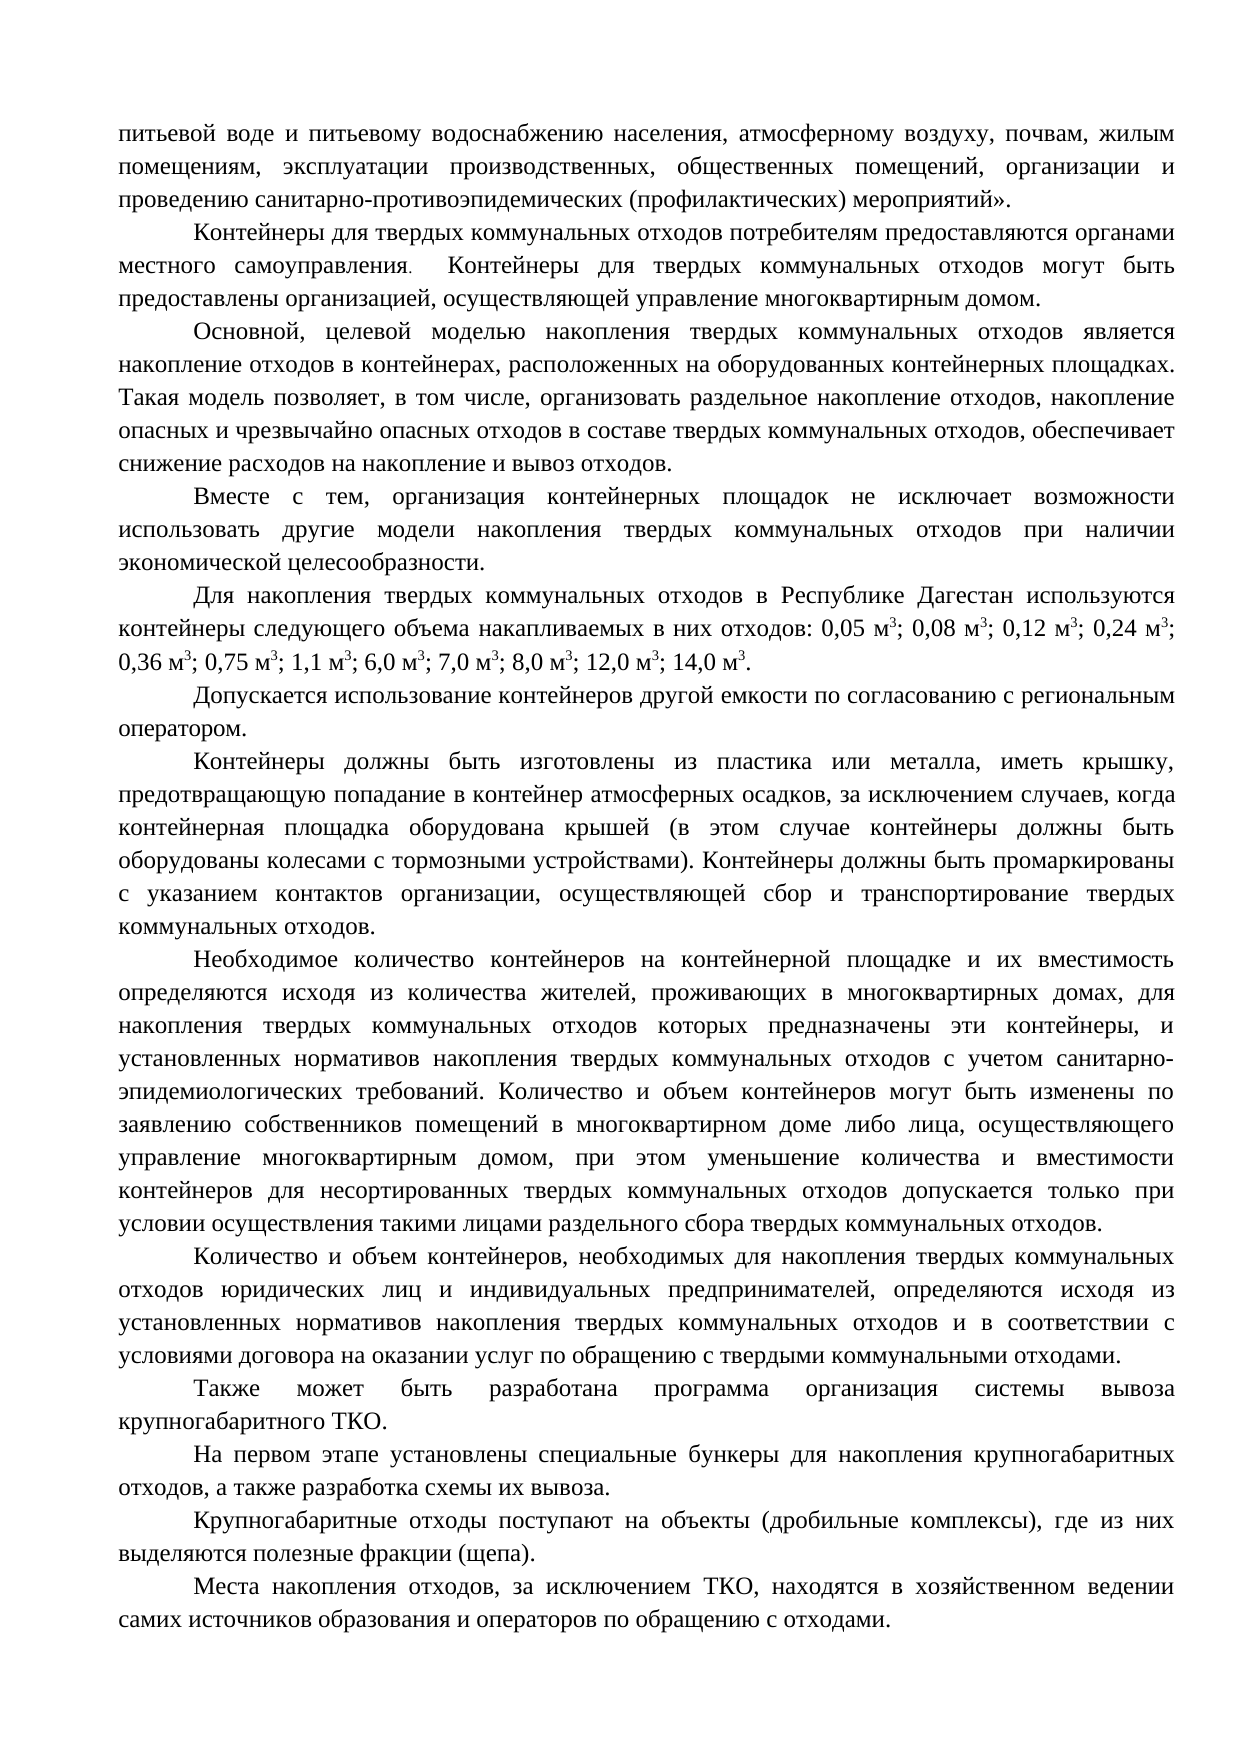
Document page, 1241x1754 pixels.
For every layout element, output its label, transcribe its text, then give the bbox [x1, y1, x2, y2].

text Для накопления твердых коммунальных отходов в Республике Дагестан используются контейнеры следующего объема накапливаемых в них отходов: 0,05 м3; 0,08 м3; 0,12 м3; 0,24 м3; 0,36 м3; 0,75 м3; 1,1 м3; 6,0 м3; 7,0 м3; 8,0 м3; 12,0 м3; 14,0 м3. [118, 581, 1176, 675]
text Вместе с тем, организация контейнерных площадок не исключает возможности использовать другие модели накопления твердых коммунальных отходов при наличии экономической целесообразности. [118, 481, 1176, 576]
text Необходимое количество контейнеров на контейнерной площадке и их вместимость определяются исходя из количества жителей, проживающих в многоквартирных домах, для накопления твердых коммунальных отходов которых предназначены эти контейнеры, и установленных нормативов накопления твердых коммунальных отходов с учетом санитарно- эпидемиологических требований. Количество и объем контейнеров могут быть изменены по заявлению собственников помещений в многоквартирном доме либо лица, осуществляющего управление многоквартирным домом, при этом уменьшение количества и вместимости контейнеров для несортированных твердых коммунальных отходов допускается только при условии осуществления такими лицами раздельного сбора твердых коммунальных отходов. [118, 944, 1175, 1237]
text На первом этапе установлены специальные бункеры для накопления крупногабаритных отходов, а также разработка схемы их вывоза. [118, 1439, 1176, 1501]
text Допускается использование контейнеров другой емкости по согласованию с региональным оператором. [118, 680, 1176, 741]
text Контейнеры должны быть изготовлены из пластика или металла, иметь крышку, предотвращающую попадание в контейнер атмосферных осадков, за исключением случаев, когда контейнерная площадка оборудована крышей (в этом случае контейнеры должны быть оборудованы колесами с тормозными устройствами). Контейнеры должны быть промаркированы с указанием контактов организации, осуществляющей сбор и транспортирование твердых коммунальных отходов. [118, 746, 1176, 939]
text Места накопления отходов, за исключением ТКО, находятся в хозяйственном ведении самих источников образования и операторов по обращению с отходами. [118, 1571, 1176, 1633]
text Также может быть разработана программа организация системы вывоза крупногабаритного ТКО. [118, 1373, 1176, 1435]
text Количество и объем контейнеров, необходимых для накопления твердых коммунальных отходов юридических лиц и индивидуальных предпринимателей, определяются исходя из установленных нормативов накопления твердых коммунальных отходов и в соответствии с условиями договора на оказании услуг по обращению с твердыми коммунальными отходами. [118, 1241, 1176, 1369]
text Крупногабаритные отходы поступают на объекты (дробильные комплексы), где из них выделяются полезные фракции (щепа). [118, 1505, 1176, 1567]
text Контейнеры для твердых коммунальных отходов потребителям предоставляются органами местного самоуправления. Контейнеры для твердых коммунальных отходов могут быть предоставлены организацией, осуществляющей управление многоквартирным домом. [118, 217, 1176, 312]
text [118, 118, 1176, 213]
text Основной, целевой моделью накопления твердых коммунальных отходов является накопление отходов в контейнерах, расположенных на оборудованных контейнерных площадках. Такая модель позволяет, в том числе, организовать раздельное накопление отходов, накопление опасных и чрезвычайно опасных отходов в составе твердых коммунальных отходов, обеспечивает снижение расходов на накопление и вывоз отходов. [118, 316, 1176, 477]
